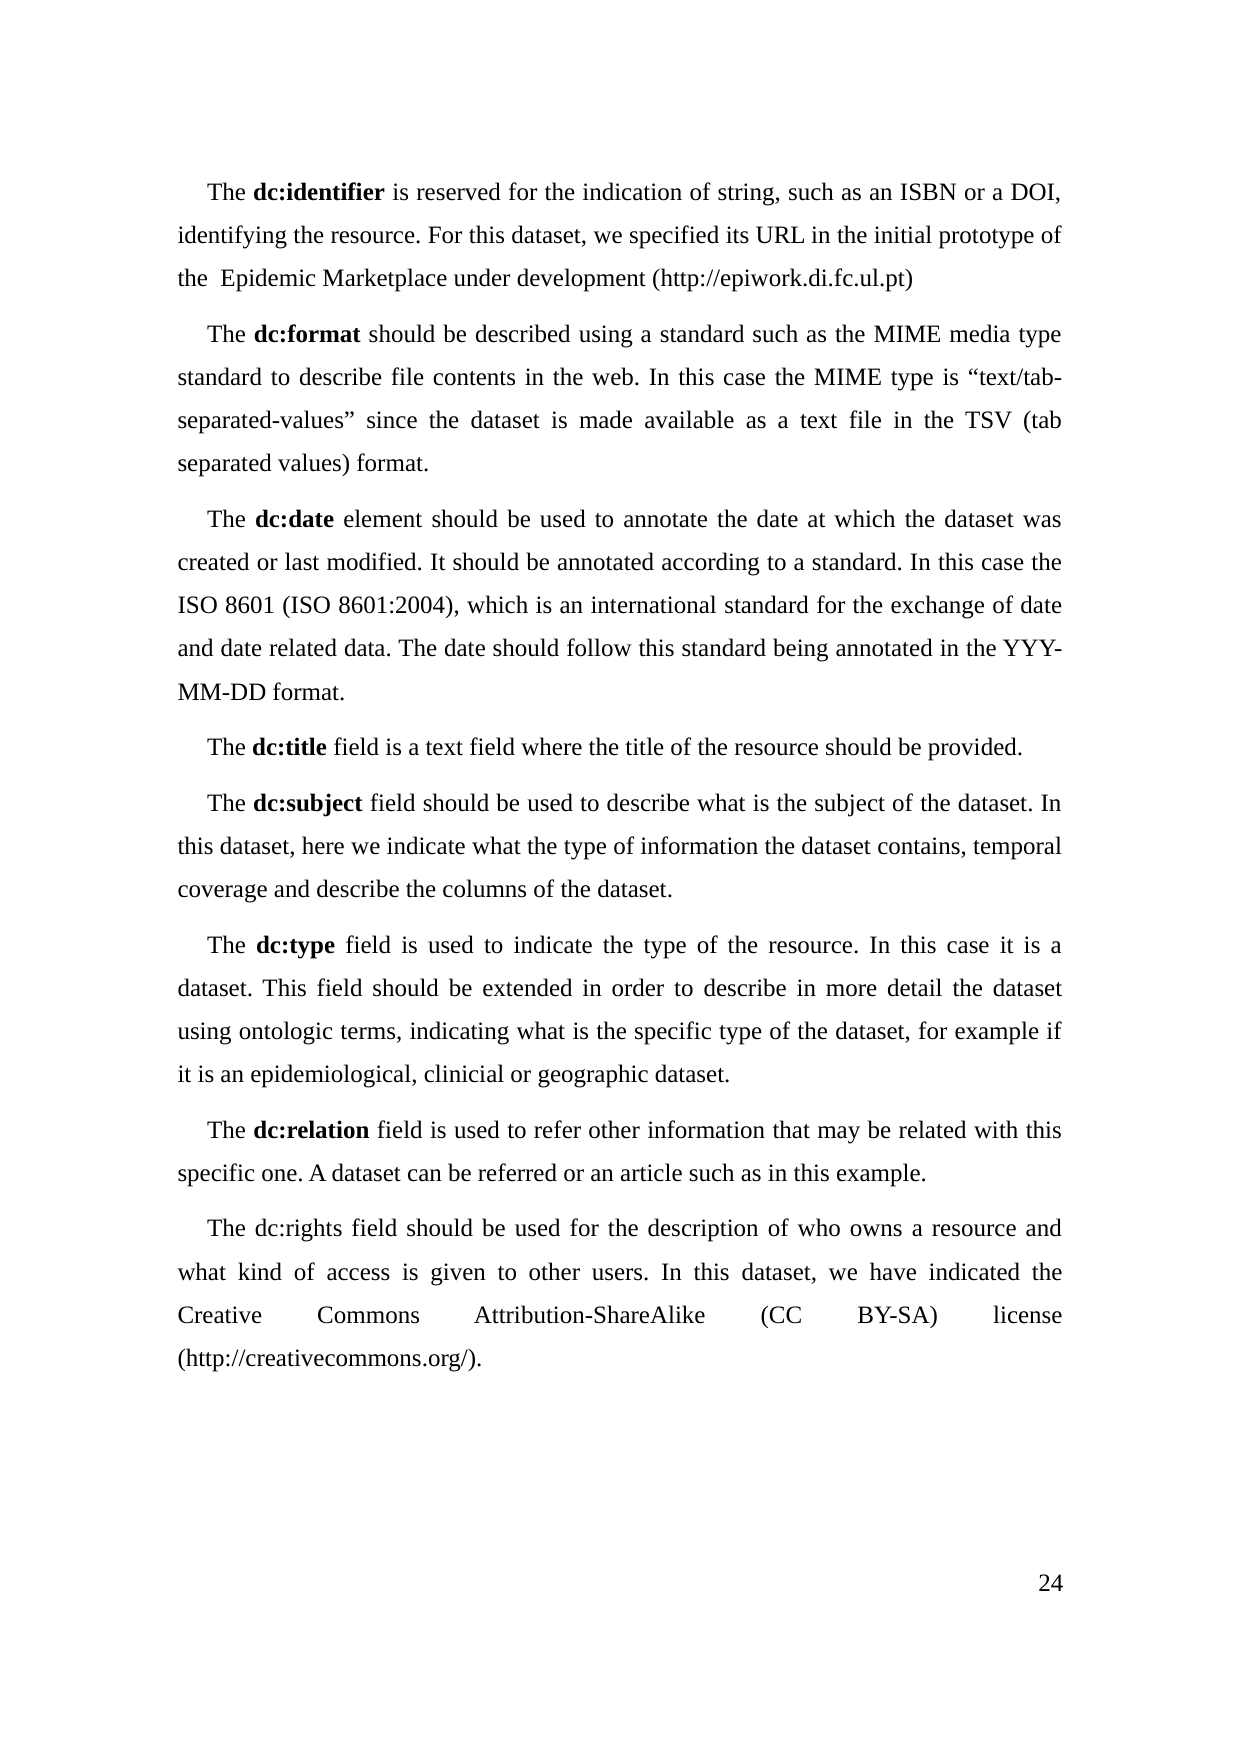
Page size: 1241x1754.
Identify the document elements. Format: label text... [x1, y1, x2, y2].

text The dc:subject field should be used to describe what is the subject of the dataset. In this dataset, here we indicate what the type of information the dataset contains, temporal coverage and describe the columns of the dataset. [177, 788, 1063, 903]
text The dc:relation field is used to refer other information that may be related with this specific one. A dataset can be referred or an article such as in this example. [177, 1115, 1063, 1187]
text The dc:type field is used to indicate the type of the resource. In this case it is a dataset. This field should be extended in order to describe in more detail the dataset using ontologic terms, indicating what is the specific type of the dataset, for example if it is an epidemiological, clinicial or geographic dataset. [177, 930, 1063, 1088]
text The dc:date element should be used to annotate the date at which the dataset was created or last modified. It should be annotated according to a standard. In this case the ISO 8601 (ISO 8601:2004), which is an international standard for the exchange of date and date related data. The date should follow this standard being annotated in the YYY-MM-DD format. [177, 504, 1063, 705]
text The dc:rights field should be used for the description of who owns a resource and what kind of access is given to other users. In this dataset, we have indicated the Creative Commons Attribution-ShareAlike (CC BY-SA) license (http://creativecommons.org/). [177, 1213, 1063, 1372]
text The dc:identifier is reserved for the indication of string, such as an ISBN or a DOI, identifying the resource. For this dataset, we specified its URL in the initial prototype of the Epidemic Marketplace under development (http://epiwork.di.fc.ul.pt) [177, 177, 1063, 292]
text The dc:title field is a text field where the title of the resource should be provided. [177, 732, 1063, 761]
text The dc:format should be described using a standard such as the MIME media type standard to describe file contents in the web. In this case the MIME type is “text/tab-separated-values” since the dataset is made available as a text file in the TSV (tab separated values) format. [177, 319, 1063, 477]
